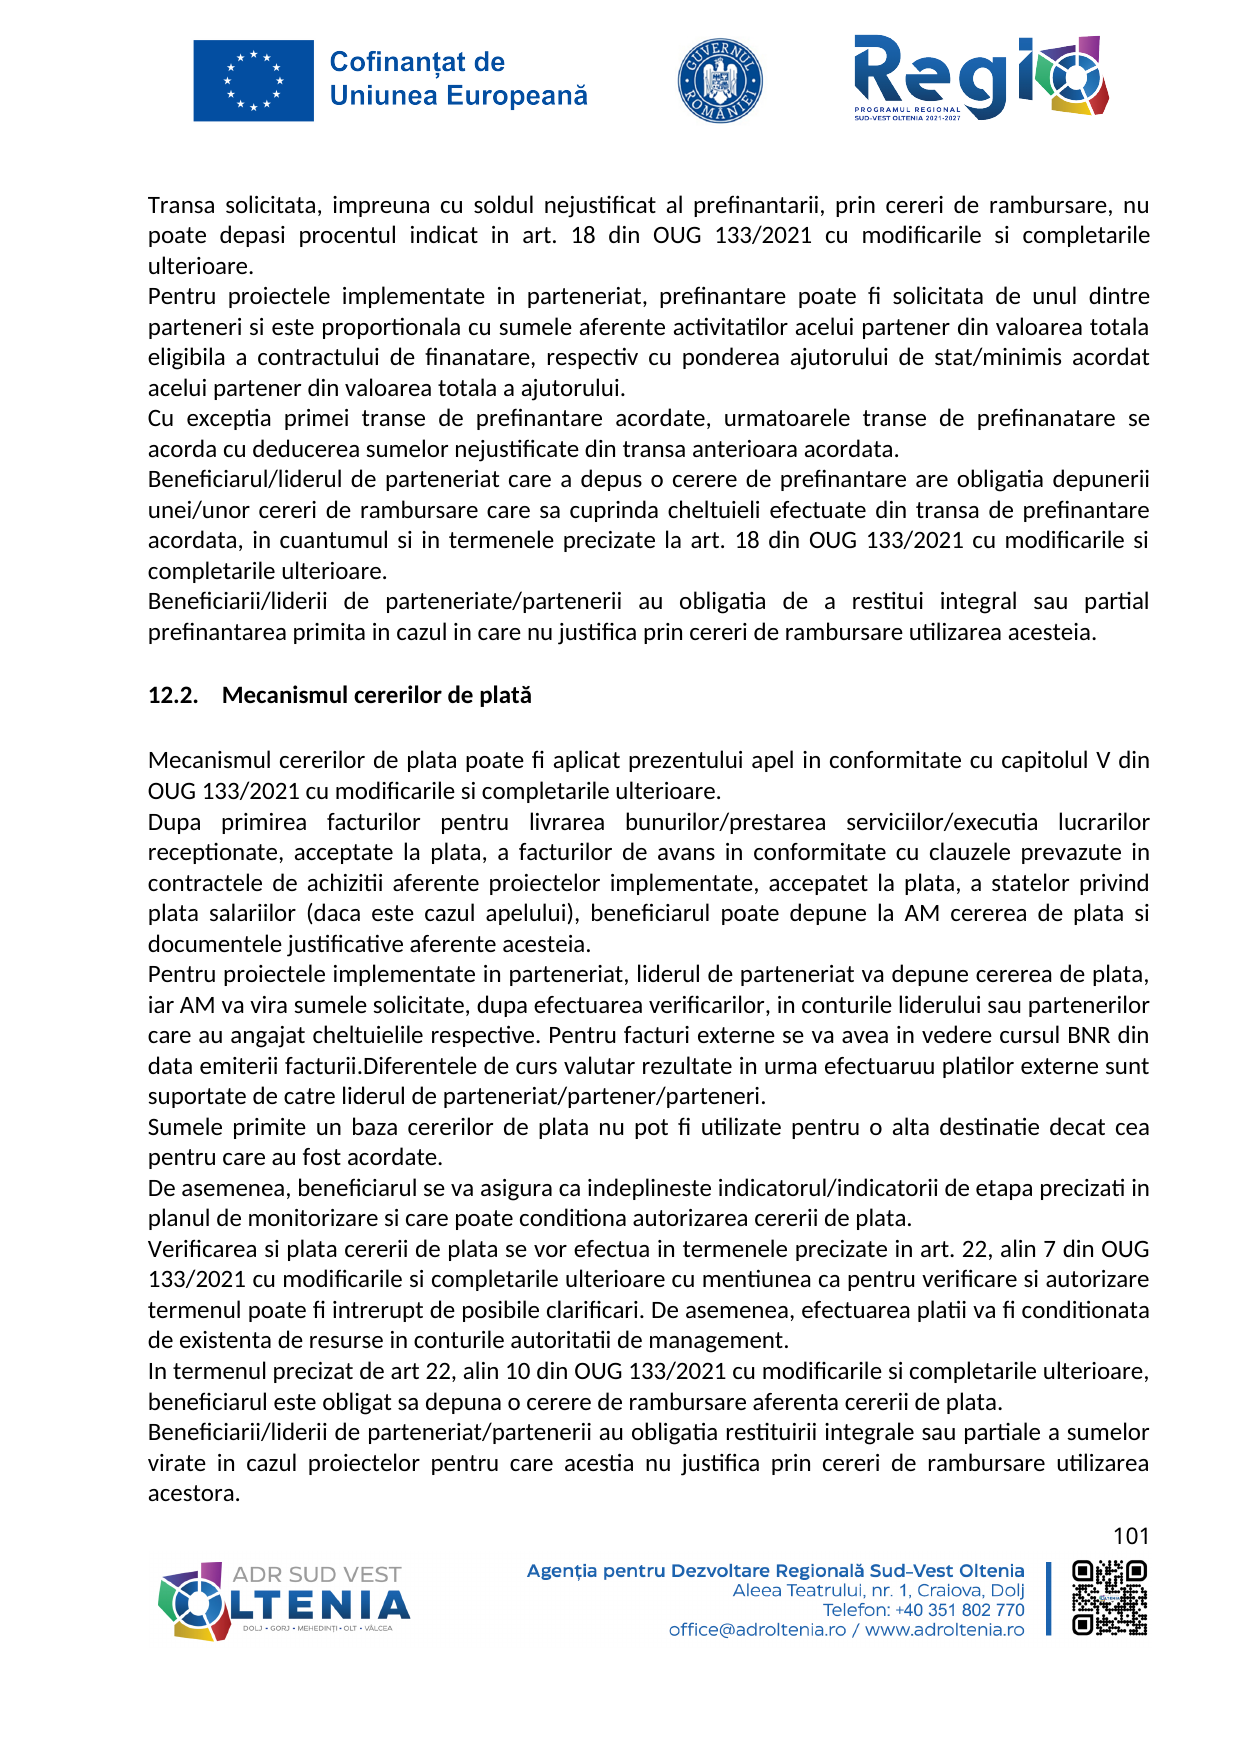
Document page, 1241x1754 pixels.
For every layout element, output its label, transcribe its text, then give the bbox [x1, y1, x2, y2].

text De asemenea, beneficiarul se va asigura ca indeplineste indicatorul/indicatorii de etapa precizati in planul de monitorizare si care poate conditiona autorizarea cererii de plata. [148, 1172, 1152, 1233]
text Mecanismul cererilor de plata poate fi aplicat prezentului apel in conformitate cu capitolul V din OUG 133/2021 cu modificarile si completarile ulterioare. [148, 745, 1152, 806]
text Cu exceptia primei transe de prefinantare acordate, urmatoarele transe de prefinanatare se acorda cu deducerea sumelor nejustificate din transa anterioara acordata. [148, 402, 1152, 463]
picture [188, 35, 590, 125]
text Beneficiarul/liderul de parteneriat care a depus o cerere de prefinantare are obligatia depunerii unei/unor cereri de rambursare care sa cuprinda cheltuieli efectuate din transa de prefinantare acordata, in cuantumul si in termenele precizate la art. 18 din OUG 133/2021 cu modificarile si completarile ulterioare. [148, 463, 1152, 586]
text Beneficiarii/liderii de parteneriate/partenerii au obligatia de a restitui integral sau partial prefinantarea primita in cazul in care nu justifica prin cereri de rambursare utilizarea acesteia. [148, 586, 1152, 647]
text In termenul precizat de art 22, alin 10 din OUG 133/2021 cu modificarile si completarile ulterioare, beneficiarul este obligat sa depuna o cerere de rambursare aferenta cererii de plata. [148, 1355, 1152, 1416]
subtitle 12.2. Mecanismul cererilor de plată [148, 679, 1152, 709]
text Dupa primirea facturilor pentru livrarea bunurilor/prestarea serviciilor/executia lucrarilor receptionate, acceptate la plata, a facturilor de avans in conformitate cu clauzele prevazute in contractele de achizitii aferente proiectelor implementate, accepatet la plata, a statelor privind plata salariilor (daca este cazul apelului), beneficiarul poate depune la AM cererea de plata si documentele justificative aferente acesteia. [148, 806, 1152, 958]
text Pentru proiectele implementate in parteneriat, liderul de parteneriat va depune cererea de plata, iar AM va vira sumele solicitate, dupa efectuarea verificarilor, in conturile liderului sau partenerilor care au angajat cheltuielile respective. Pentru facturi externe se va avea in vedere cursul BNR din data emiterii facturii.Diferentele de curs valutar rezultate in urma efectuaruu platilor externe sunt suportate de catre liderul de parteneriat/partener/parteneri. [148, 958, 1152, 1111]
picture [674, 36, 768, 126]
text Verificarea si plata cererii de plata se vor efectua in termenele precizate in art. 22, alin 7 din OUG 133/2021 cu modificarile si completarile ulterioare cu mentiunea ca pentru verificare si autorizare termenul poate fi intrerupt de posibile clarificari. De asemenea, efectuarea platii va fi conditionata de existenta de resurse in conturile autoritatii de management. [148, 1233, 1152, 1355]
picture [148, 1551, 1152, 1648]
text Transa solicitata, impreuna cu soldul nejustificat al prefinantarii, prin cereri de rambursare, nu poate depasi procentul indicat in art. 18 din OUG 133/2021 cu modificarile si completarile ulterioare. [148, 189, 1152, 280]
text Pentru proiectele implementate in parteneriat, prefinantare poate fi solicitata de unul dintre parteneri si este proportionala cu sumele aferente activitatilor acelui partener din valoarea totala eligibila a contractului de finanatare, respectiv cu ponderea ajutorului de stat/minimis acordat acelui partener din valoarea totala a ajutorului. [148, 280, 1152, 402]
text Beneficiarii/liderii de parteneriat/partenerii au obligatia restituirii integrale sau partiale a sumelor virate in cazul proiectelor pentru care acestia nu justifica prin cereri de rambursare utilizarea acestora. [148, 1416, 1152, 1508]
text Sumele primite un baza cererilor de plata nu pot fi utilizate pentru o alta destinatie decat cea pentru care au fost acordate. [148, 1111, 1152, 1172]
picture [852, 34, 1111, 123]
